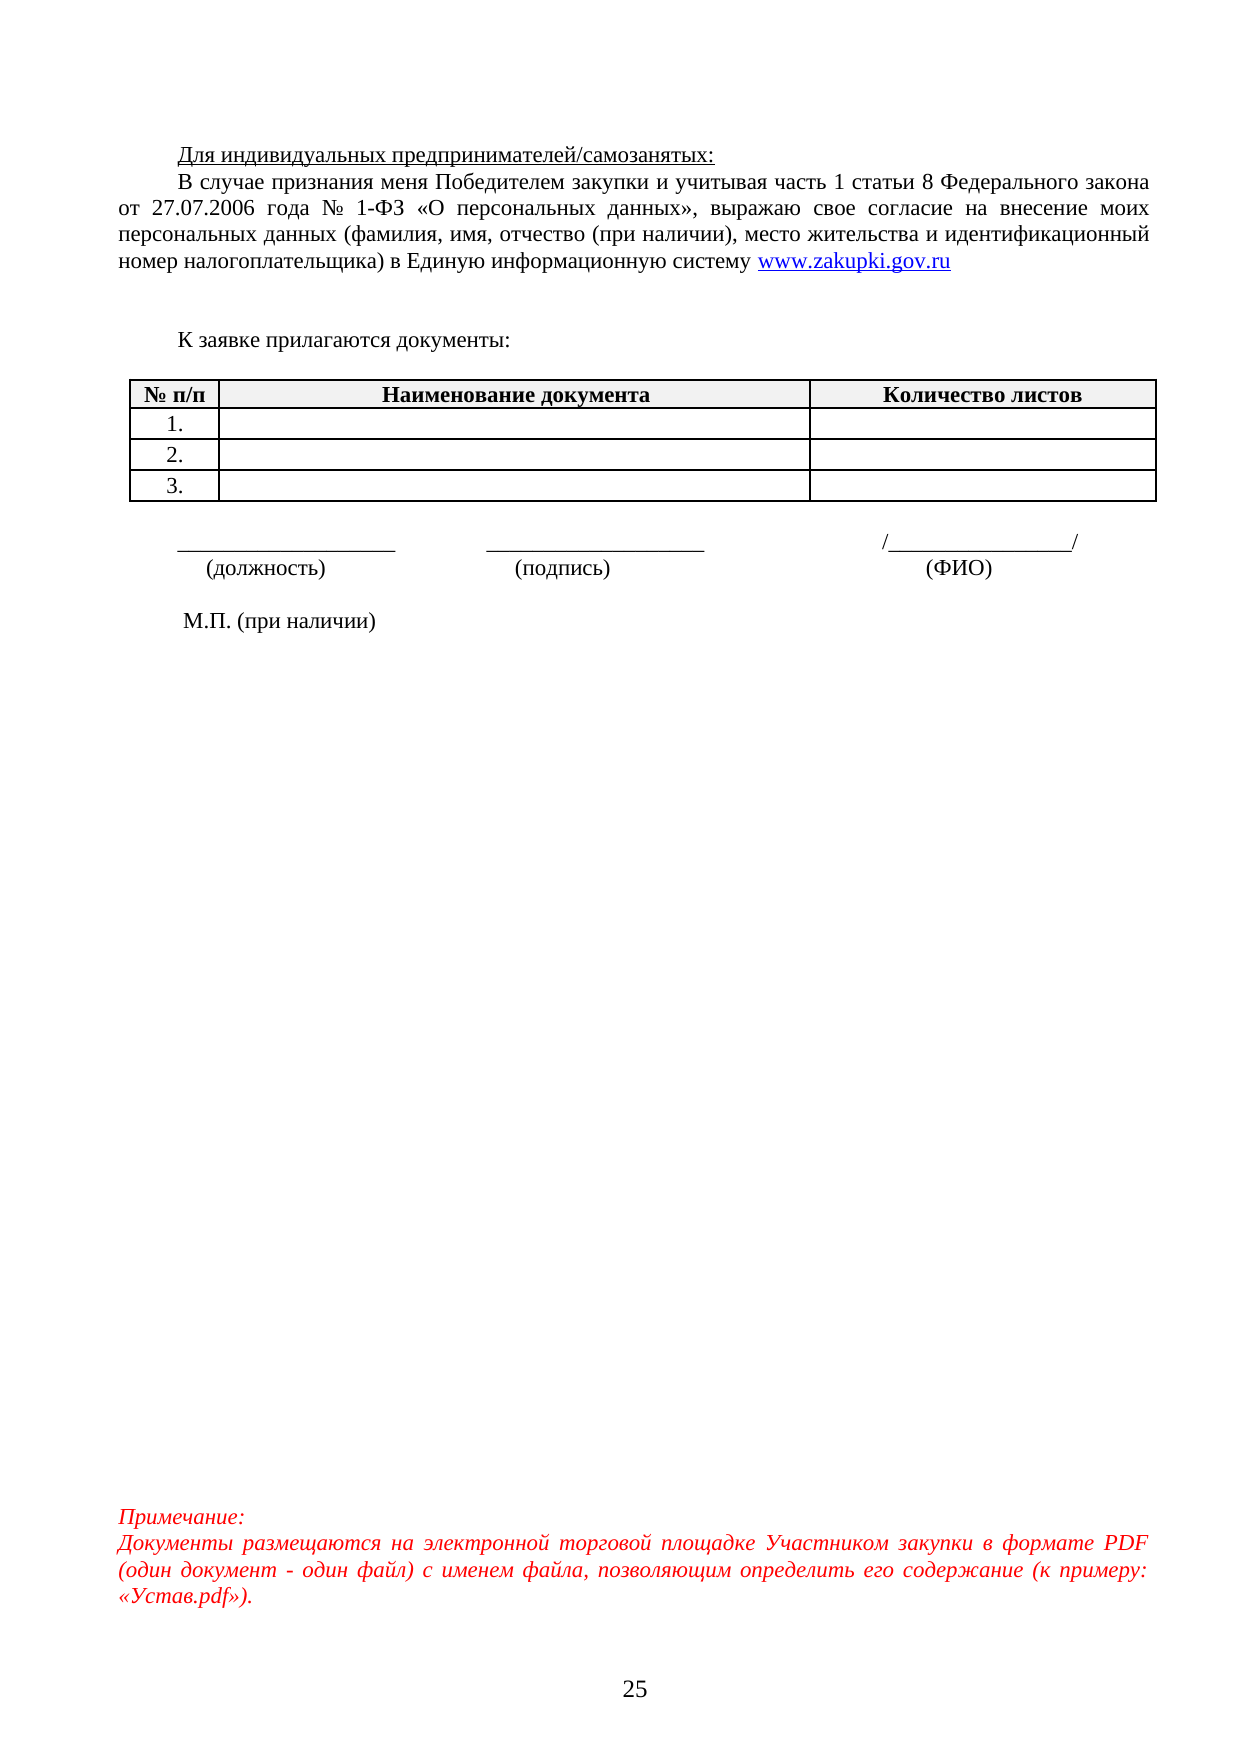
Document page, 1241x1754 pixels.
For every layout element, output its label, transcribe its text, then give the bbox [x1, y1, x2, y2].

text В случае признания меня Победителем закупки и учитывая часть 1 статьи 8 Федерального закона от 27.07.2006 года № 1-ФЗ «О персональных данных», выражаю свое согласие на внесение моих персональных данных (фамилия, имя, отчество (при наличии), место жительства и идентификационный номер налогоплательщика) в Единую информационную систему www.zakupki.gov.ru [118, 168, 1152, 273]
table_cell [811, 440, 1155, 469]
table_cell [220, 471, 809, 499]
text К заявке прилагаются документы: [118, 326, 1152, 352]
text Примечание: [118, 1503, 1152, 1529]
table_cell [220, 409, 809, 438]
table_header Количество листов [811, 381, 1155, 407]
table_cell 3. [131, 471, 218, 499]
table_header № п/п [131, 381, 218, 407]
table_cell [811, 471, 1155, 499]
table_cell 1. [131, 409, 218, 438]
table_cell [811, 409, 1155, 438]
text Документы размещаются на электронной торговой площадке Участником закупки в формате PDF (один документ - один файл) с именем файла, позволяющим определить его содержание (к примеру: «Устав.pdf»). [118, 1529, 1152, 1608]
text Для индивидуальных предпринимателей/самозанятых: [118, 141, 1152, 168]
text (должность) (подпись) (ФИО) [118, 554, 1152, 581]
text ___________________ ___________________ /________________/ [118, 528, 1152, 554]
text М.П. (при наличии) [118, 607, 1152, 633]
table_cell [220, 440, 809, 469]
table_header Наименование документа [220, 381, 809, 407]
table_cell 2. [131, 440, 218, 469]
